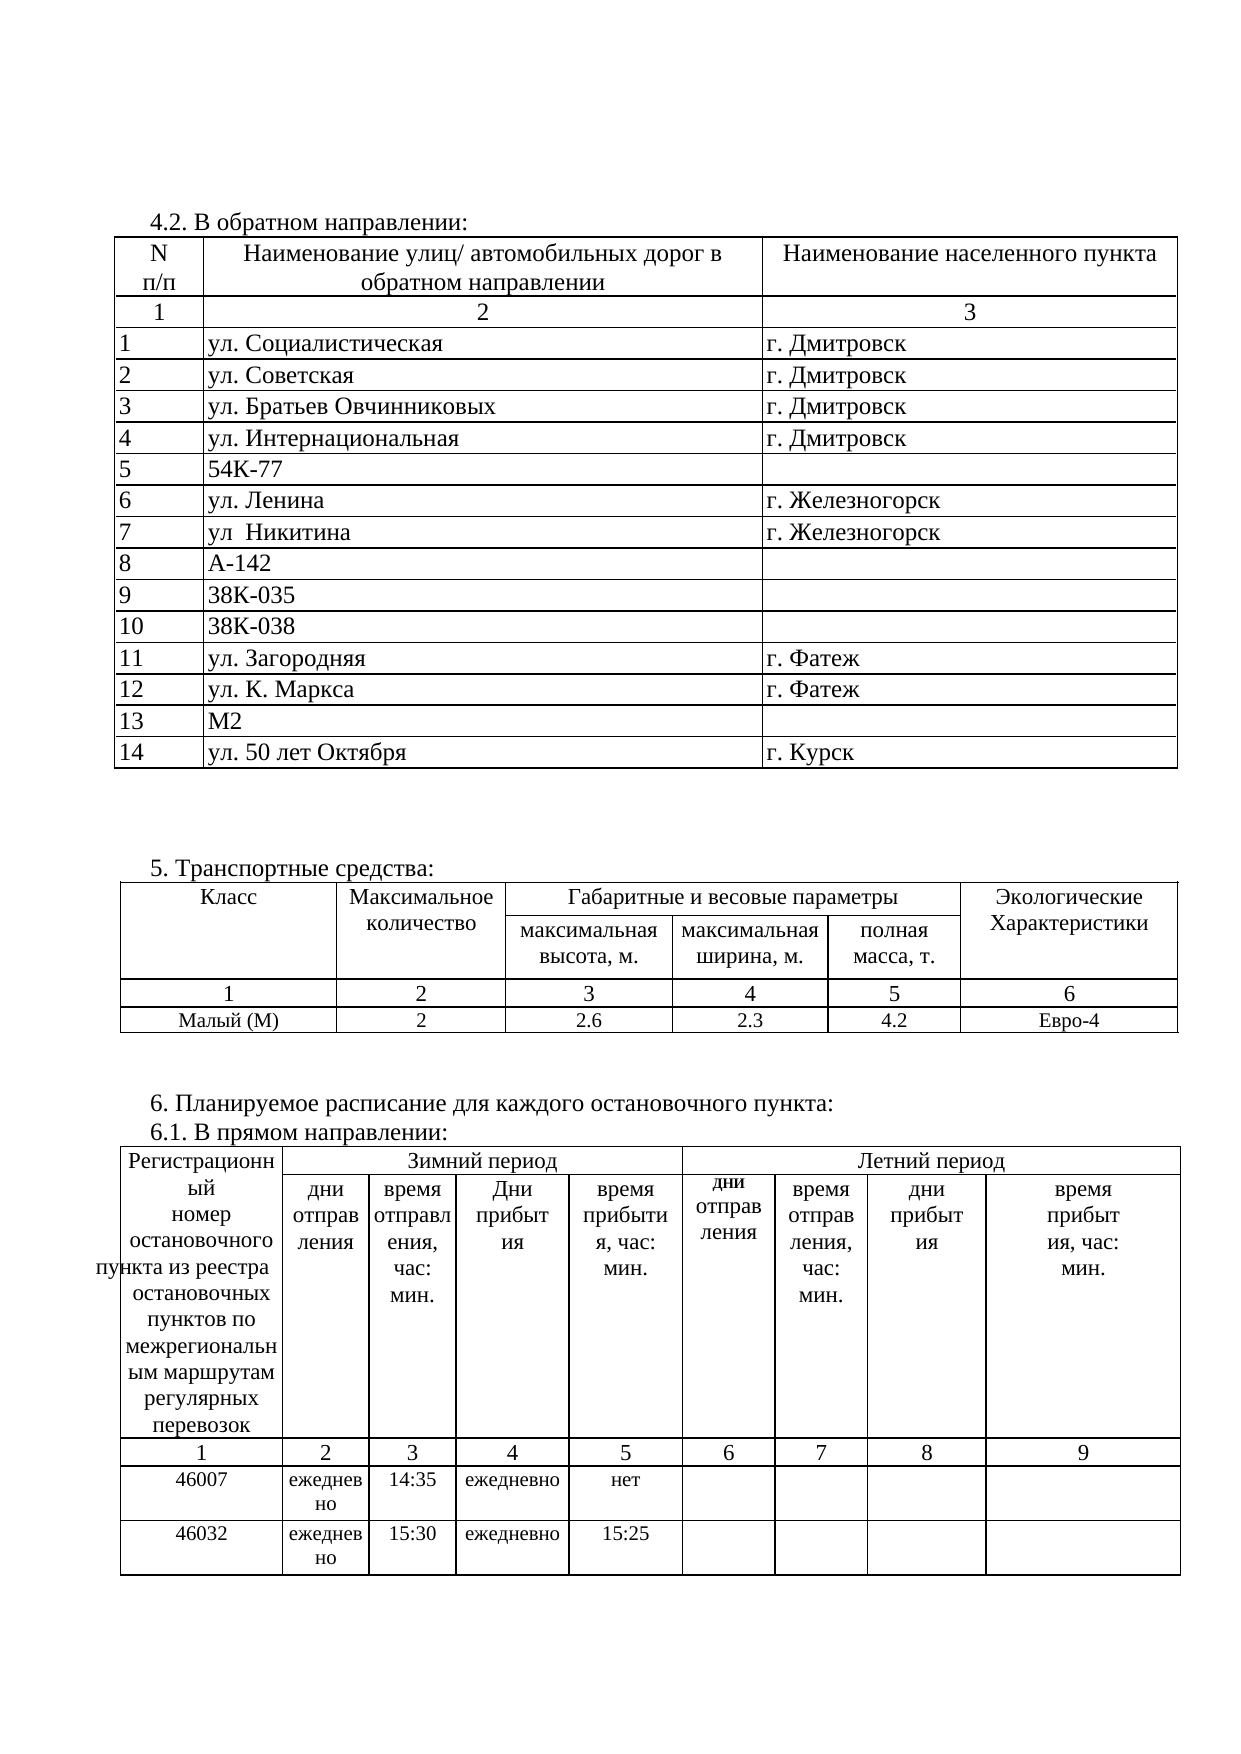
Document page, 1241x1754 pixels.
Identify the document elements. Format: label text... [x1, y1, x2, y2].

table_cell 15:30 [370, 1521, 455, 1574]
table_cell [763, 579, 1177, 610]
table_cell 5 [829, 980, 960, 1006]
table_cell дни прибыт ия [868, 1175, 985, 1437]
table_cell [763, 453, 1177, 484]
table_cell 4 [457, 1439, 568, 1465]
table_cell М2 [204, 706, 762, 736]
text 4.2. В обратном направлении: [150, 207, 1090, 236]
table_header Летний период [683, 1147, 1180, 1174]
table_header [121, 1147, 282, 1437]
table_cell ул. Ленина [204, 486, 762, 516]
table_cell ежедневно [457, 1467, 568, 1519]
table_cell максимальная ширина, м. [673, 916, 827, 978]
table_cell 7 [115, 517, 203, 547]
table_cell полная масса, т. [829, 916, 960, 978]
table_cell 1 [121, 980, 336, 1006]
table_cell ул. Советская [204, 360, 762, 390]
table_cell 11 [115, 643, 203, 673]
table_cell [868, 1521, 985, 1574]
table_cell 6 [961, 980, 1177, 1006]
table_cell г. Фатеж [763, 641, 1177, 673]
table_cell ул Никитина [204, 517, 762, 547]
table_cell 3 [115, 391, 203, 421]
table_cell [763, 610, 1177, 641]
table_cell [776, 1467, 867, 1519]
table_cell ДНИ отправ ления [683, 1175, 774, 1437]
table_cell 13 [115, 705, 203, 736]
table_cell Дни прибыт ия [457, 1175, 568, 1437]
table_header Наименование улиц/ автомобильных дорог в обратном направлении [204, 238, 762, 295]
table_cell 4 [673, 980, 827, 1006]
table_cell 2 [337, 1008, 505, 1032]
table_cell г. Дмитровск [763, 421, 1177, 453]
table_cell 8 [115, 548, 203, 578]
table_cell г. Фатеж [763, 673, 1177, 704]
table_cell 4.2 [829, 1008, 960, 1032]
table_cell 15:25 [570, 1521, 682, 1574]
table_cell 1 [115, 328, 203, 358]
table_cell г. Дмитровск [763, 358, 1177, 390]
table_cell [776, 1521, 867, 1574]
table_cell 1 [121, 1439, 282, 1465]
table_cell 3 [763, 295, 1177, 327]
table_cell ежедневно [283, 1467, 368, 1519]
table_cell ул. 50 лет Октября [204, 737, 762, 767]
table_cell Малый (М) [121, 1008, 336, 1032]
table_cell [763, 704, 1177, 736]
table_cell Евро-4 [961, 1008, 1177, 1032]
table_cell ул. Загородняя [204, 643, 762, 673]
table_cell 54К-77 [204, 454, 762, 484]
table_cell 46032 [121, 1521, 282, 1574]
table_cell [683, 1521, 774, 1574]
table_cell ул. К. Маркса [204, 675, 762, 704]
table_header Наименование населенного пункта [763, 238, 1177, 295]
table_cell г. Железногорск [763, 484, 1177, 516]
table_cell ул. Интернациональная [204, 423, 762, 453]
table_cell 6 [683, 1439, 774, 1465]
table_cell г. Дмитровск [763, 390, 1177, 421]
table_cell время прибыти я, час: мин. [570, 1175, 682, 1437]
table_cell 3 [506, 980, 672, 1006]
table_cell [987, 1467, 1180, 1519]
table_cell 14:35 [370, 1467, 455, 1519]
text 6.1. В прямом направлении: [150, 1117, 1090, 1146]
table_cell 2 [337, 980, 505, 1006]
table_header Зимний период [283, 1147, 682, 1174]
table_cell г. Дмитровск [763, 327, 1177, 358]
table_header Класс [121, 883, 336, 978]
table_cell 46007 [121, 1467, 282, 1519]
table_cell дни отправ ления [283, 1175, 368, 1437]
table_cell нет [570, 1467, 682, 1519]
table_cell [868, 1467, 985, 1519]
table_cell 2.3 [673, 1008, 827, 1032]
table_cell 14 [115, 737, 203, 767]
table_cell [683, 1467, 774, 1519]
table_cell г. Железногорск [763, 516, 1177, 547]
table_header Максимальное количество [337, 883, 505, 978]
table_cell 1 [115, 296, 203, 327]
table_cell 5 [115, 454, 203, 484]
table_cell 2 [204, 297, 762, 327]
table_cell 38К-038 [204, 612, 762, 641]
table_cell 5 [570, 1439, 682, 1465]
table_cell ежедневно [283, 1521, 368, 1574]
table_cell ежедневно [457, 1521, 568, 1574]
table_cell 3 [370, 1439, 455, 1465]
table_cell г. Курск [763, 736, 1177, 767]
table_cell 2 [283, 1439, 368, 1465]
table_header Габаритные и весовые параметры [506, 883, 960, 915]
table_cell время прибыт ия, час: мин. [987, 1175, 1180, 1437]
table_header N п/п [115, 238, 203, 295]
table_cell 10 [115, 611, 203, 641]
text 5. Транспортные средства: [150, 853, 1090, 881]
text 6. Планируемое расписание для каждого остановочного пункта: [150, 1088, 1090, 1117]
table_cell 4 [115, 422, 203, 453]
table_cell 9 [115, 580, 203, 610]
table_cell 2.6 [506, 1008, 672, 1032]
table_cell 8 [868, 1439, 985, 1465]
table_cell ул. Братьев Овчинниковых [204, 391, 762, 421]
table_cell 38К-035 [204, 580, 762, 610]
table_cell максимальная высота, м. [506, 916, 672, 978]
table_cell время отправл ения, час: мин. [370, 1175, 455, 1437]
table_header Экологические Характеристики [961, 883, 1177, 978]
table_cell время отправ ления, час: мин. [776, 1175, 867, 1437]
table_cell 9 [987, 1439, 1180, 1465]
table_cell 12 [115, 674, 203, 704]
table_cell ул. Социалистическая [204, 328, 762, 358]
table_cell [987, 1521, 1180, 1574]
table_cell 2 [115, 359, 203, 390]
table_cell [763, 547, 1177, 578]
table_cell 7 [776, 1439, 867, 1465]
table_cell А-142 [204, 549, 762, 578]
table_cell 6 [115, 485, 203, 516]
